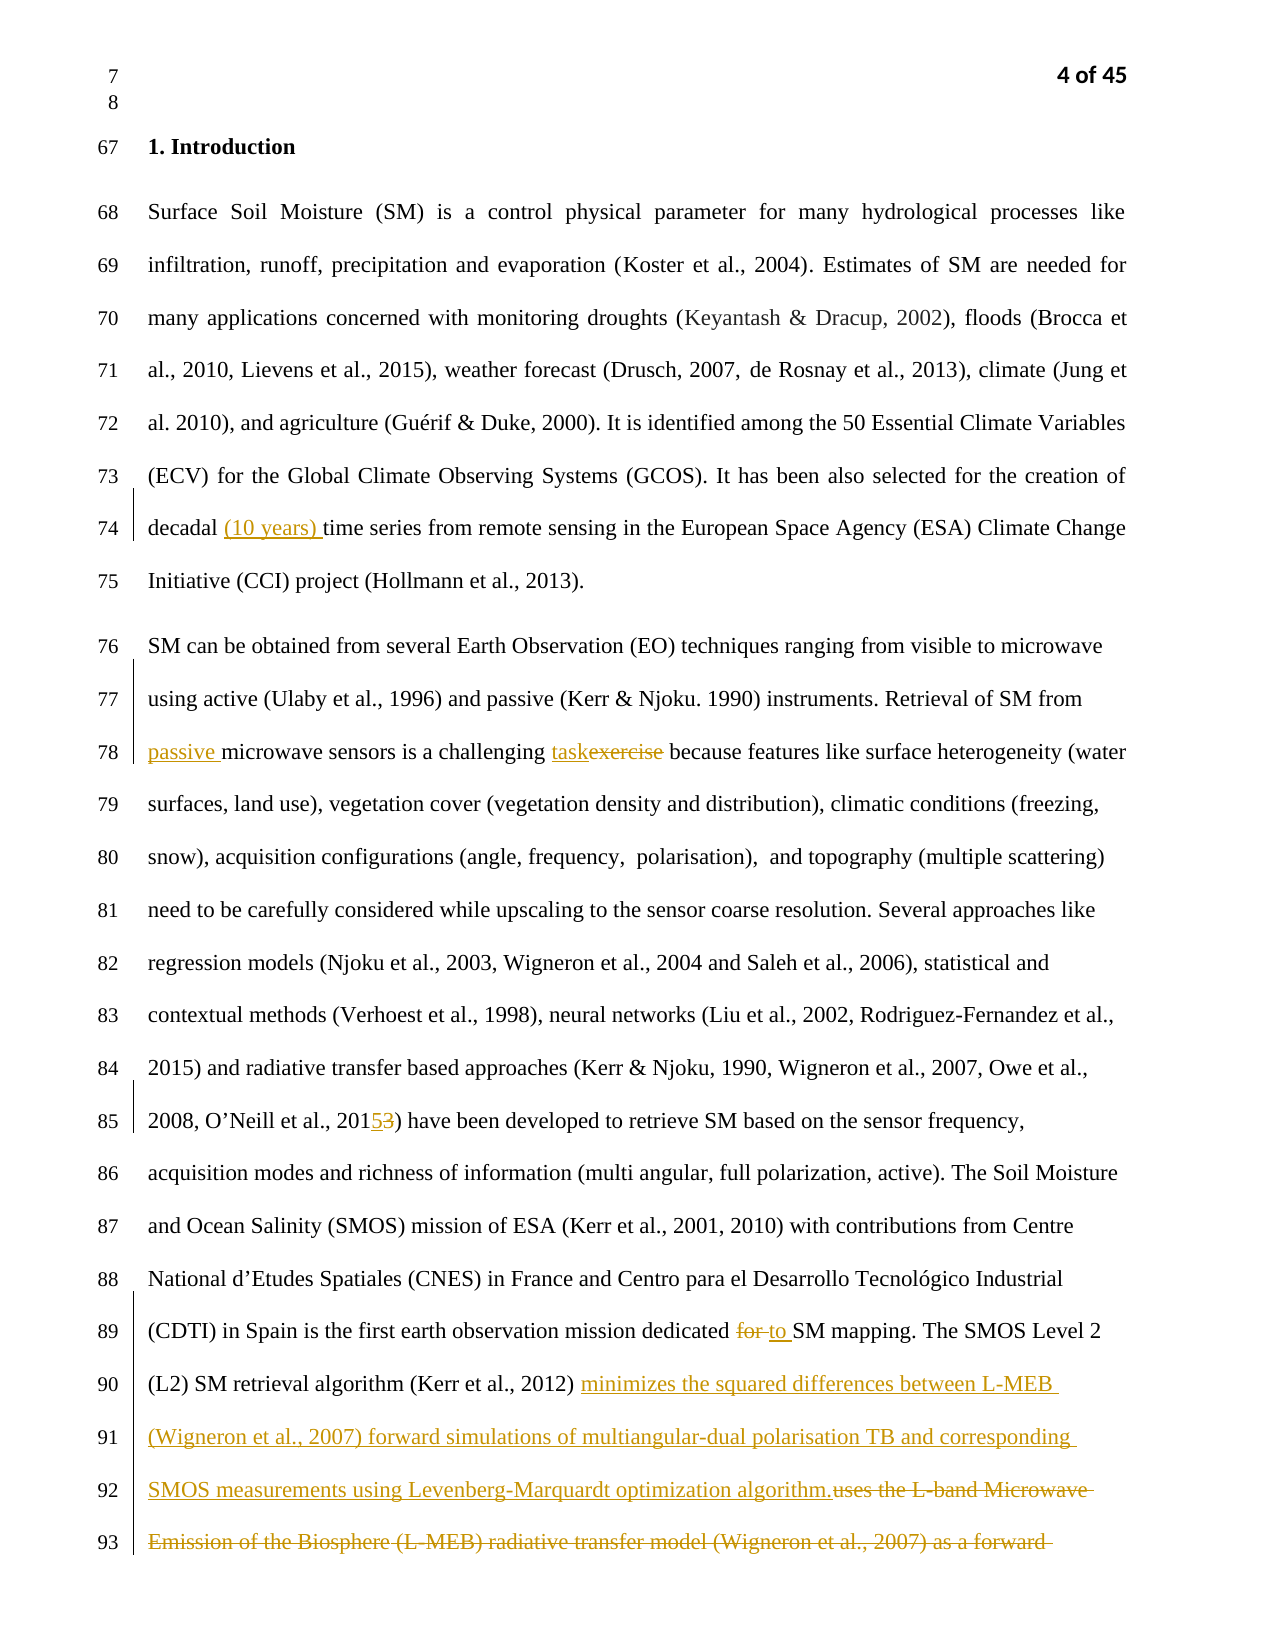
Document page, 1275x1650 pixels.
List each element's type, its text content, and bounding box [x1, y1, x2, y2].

text Surface Soil Moisture (SM) is a control physical parameter for many hydrological processes like infiltration, runoff, precipitation and evaporation (Koster et al., 2004). Estimates of SM are needed for many applications concerned with monitoring droughts (Keyantash & Dracup, 2002), floods (Brocca et al., 2010, Lievens et al., 2015), weather forecast (Drusch, 2007, de Rosnay et al., 2013), climate (Jung et al. 2010), and agriculture (Guérif & Duke, 2000). It is identified among the 50 Essential Climate Variables (ECV) for the Global Climate Observing Systems (GCOS). It has been also selected for the creation of decadal time series from remote sensing in the European Space Agency (ESA) Climate Change Initiative (CCI) project (Hollmann et al., 2013). [148, 198, 1127, 593]
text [148, 632, 1127, 1555]
text 1. Introduction [148, 133, 1127, 159]
